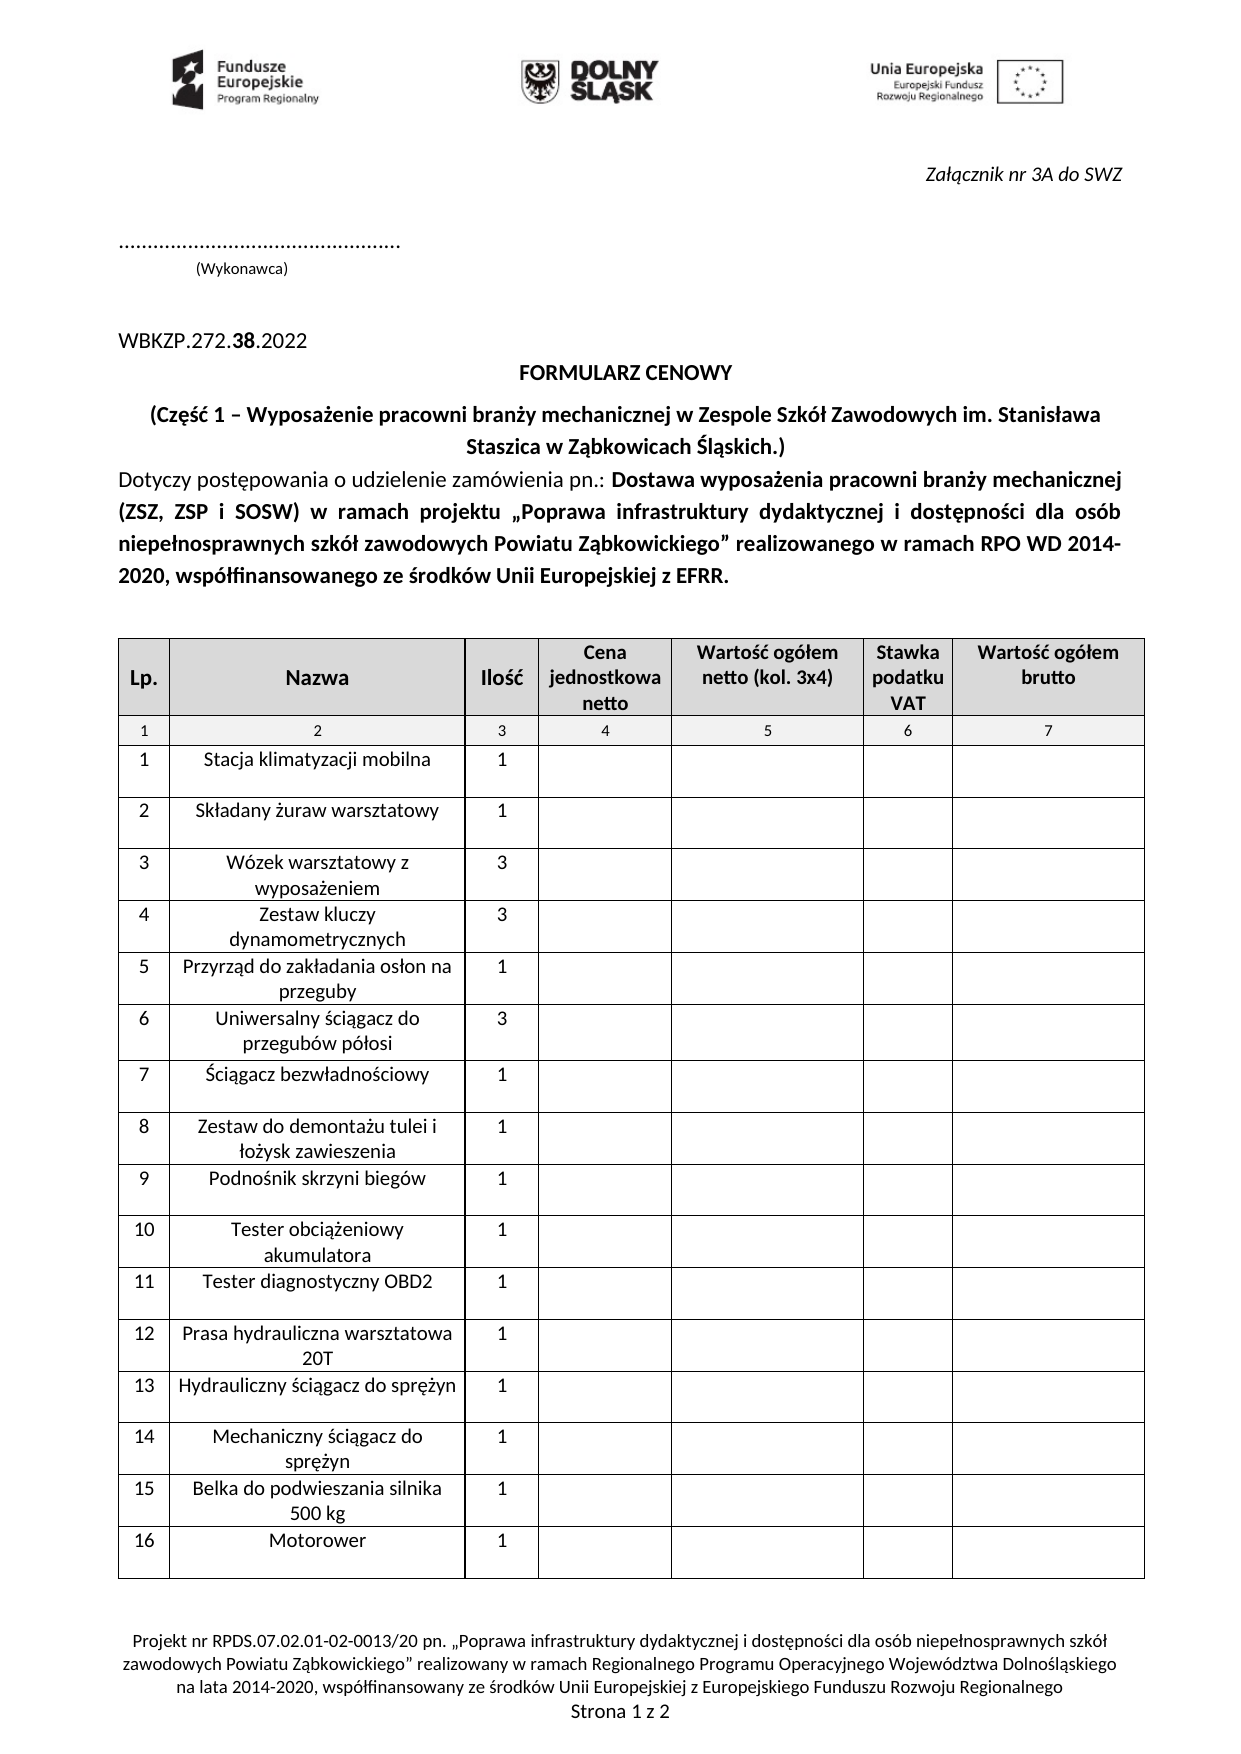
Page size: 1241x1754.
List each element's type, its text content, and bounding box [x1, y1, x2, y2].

table_cell 1 [466, 1216, 538, 1267]
table_cell 8 [119, 1113, 169, 1164]
table_cell [672, 1527, 863, 1578]
table_cell 1 [466, 1165, 538, 1215]
table_cell 1 [466, 1320, 538, 1371]
text ................................................. [118, 226, 1122, 254]
table_header Lp. [119, 639, 169, 715]
table_cell [672, 1268, 863, 1319]
table_cell 9 [119, 1165, 169, 1215]
table_cell 1 [466, 1527, 538, 1578]
table_cell [953, 1216, 1144, 1267]
table_cell [672, 901, 863, 952]
text (Część 1 – Wyposażenie pracowni branży mechanicznej w Zespole Szkół Zawodowych im. Stanisława Staszica w Ząbkowicach Śląskich.) [118, 400, 1133, 461]
text (Wykonawca) [118, 258, 1122, 278]
table_cell [864, 1268, 952, 1319]
table_cell 1 [466, 798, 538, 848]
table_cell 1 [466, 1061, 538, 1112]
table_header Stawka podatku VAT [864, 639, 952, 715]
table_cell 2 [170, 716, 464, 745]
table_cell 14 [119, 1423, 169, 1474]
table_cell 16 [119, 1527, 169, 1578]
table_cell [539, 1527, 671, 1578]
table_cell 2 [119, 798, 169, 848]
table_cell 3 [466, 716, 538, 745]
table_cell 4 [539, 716, 671, 745]
table_cell [539, 1061, 671, 1112]
table_cell Przyrząd do zakładania osłon na przeguby [170, 953, 464, 1004]
table_cell 3 [466, 849, 538, 900]
table_cell 5 [672, 716, 863, 745]
table_cell Podnośnik skrzyni biegów [170, 1165, 464, 1215]
table_cell Wózek warsztatowy z wyposażeniem [170, 849, 464, 900]
table_cell Motorower [170, 1527, 464, 1578]
table_cell 3 [466, 1005, 538, 1060]
table_cell [864, 1423, 952, 1474]
table_cell [953, 1372, 1144, 1422]
table_cell [672, 1005, 863, 1060]
table_cell [953, 1268, 1144, 1319]
table_header Ilość [466, 639, 538, 715]
table_cell [864, 1527, 952, 1578]
table_cell [864, 849, 952, 900]
table_cell [953, 1320, 1144, 1371]
table_cell [953, 1423, 1144, 1474]
table_cell [672, 1372, 863, 1422]
table_cell [672, 746, 863, 797]
table_cell [953, 798, 1144, 848]
table_cell [539, 1475, 671, 1526]
table_cell [953, 953, 1144, 1004]
text Załącznik nr 3A do SWZ [118, 161, 1122, 186]
table_cell 1 [119, 746, 169, 797]
table_cell [539, 901, 671, 952]
table_cell [672, 1113, 863, 1164]
table_cell 1 [466, 1113, 538, 1164]
text FORMULARZ CENOWY [118, 358, 1133, 386]
table_cell [864, 1113, 952, 1164]
table_cell [539, 1372, 671, 1422]
table_cell [672, 953, 863, 1004]
table_cell 5 [119, 953, 169, 1004]
table_cell [953, 746, 1144, 797]
table_cell [539, 798, 671, 848]
table_cell 1 [119, 716, 169, 745]
table_cell [953, 1061, 1144, 1112]
table_cell Mechaniczny ściągacz do sprężyn [170, 1423, 464, 1474]
table_cell [864, 1005, 952, 1060]
table_cell [864, 1216, 952, 1267]
table_cell [539, 849, 671, 900]
table_cell Ściągacz bezwładnościowy [170, 1061, 464, 1112]
table_header Cena jednostkowa netto [539, 639, 671, 715]
table_cell 1 [466, 746, 538, 797]
table_cell [953, 1113, 1144, 1164]
table_cell 15 [119, 1475, 169, 1526]
table_cell [672, 1061, 863, 1112]
table_cell [953, 1475, 1144, 1526]
table_cell 7 [953, 716, 1144, 745]
table_cell 11 [119, 1268, 169, 1319]
table_cell Tester obciążeniowy akumulatora [170, 1216, 464, 1267]
table_cell Stacja klimatyzacji mobilna [170, 746, 464, 797]
table_cell 3 [466, 901, 538, 952]
table_cell 13 [119, 1372, 169, 1422]
table_cell 1 [466, 1372, 538, 1422]
table_cell Zestaw kluczy dynamometrycznych [170, 901, 464, 952]
table_header Nazwa [170, 639, 464, 715]
table_cell [539, 1113, 671, 1164]
table_cell [672, 1320, 863, 1371]
table_cell [864, 746, 952, 797]
table_cell [953, 1165, 1144, 1215]
table_cell 1 [466, 1475, 538, 1526]
table_cell 7 [119, 1061, 169, 1112]
table_cell 10 [119, 1216, 169, 1267]
table_cell [539, 1268, 671, 1319]
table_cell [672, 1216, 863, 1267]
table_cell [953, 1005, 1144, 1060]
table_cell Zestaw do demontażu tulei i łożysk zawieszenia [170, 1113, 464, 1164]
table_cell [864, 1061, 952, 1112]
table_cell [539, 746, 671, 797]
table_cell [539, 1216, 671, 1267]
table_cell 1 [466, 1268, 538, 1319]
table_cell Uniwersalny ściągacz do przegubów półosi [170, 1005, 464, 1060]
table_cell 12 [119, 1320, 169, 1371]
table_cell 1 [466, 1423, 538, 1474]
table_cell [539, 1165, 671, 1215]
table_header Wartość ogółem netto (kol. 3x4) [672, 639, 863, 715]
table_header Wartość ogółem brutto [953, 639, 1144, 715]
table_cell [864, 798, 952, 848]
table_cell [672, 1475, 863, 1526]
table_cell 6 [119, 1005, 169, 1060]
table_cell [539, 953, 671, 1004]
table_cell Składany żuraw warsztatowy [170, 798, 464, 848]
table_cell [864, 1320, 952, 1371]
picture [116, 2, 1121, 156]
table_cell [672, 849, 863, 900]
table_cell 4 [119, 901, 169, 952]
table_cell [539, 1423, 671, 1474]
table_cell Prasa hydrauliczna warsztatowa 20T [170, 1320, 464, 1371]
table_cell [864, 1475, 952, 1526]
table_cell [953, 901, 1144, 952]
table_cell [953, 1527, 1144, 1578]
table_cell [672, 798, 863, 848]
table_cell Hydrauliczny ściągacz do sprężyn [170, 1372, 464, 1422]
table_cell [672, 1165, 863, 1215]
table_cell [539, 1320, 671, 1371]
table_cell [864, 1165, 952, 1215]
text Dotyczy postępowania o udzielenie zamówienia pn.: Dostawa wyposażenia pracowni branży mechanicznej (ZSZ, ZSP i SOSW) w ramach projektu „Poprawa infrastruktury dydaktycznej i dostępności dla osób niepełnosprawnych szkół zawodowych Powiatu Ząbkowickiego” realizowanego w ramach RPO WD 2014-2020, współfinansowanego ze środków Unii Europejskiej z EFRR. [118, 465, 1122, 589]
text WBKZP.272.38.2022 [118, 326, 1122, 354]
table_cell [953, 849, 1144, 900]
table_cell Tester diagnostyczny OBD2 [170, 1268, 464, 1319]
table_cell [539, 1005, 671, 1060]
table_cell [672, 1423, 863, 1474]
table_cell 3 [119, 849, 169, 900]
table_cell [864, 901, 952, 952]
table_cell 6 [864, 716, 952, 745]
table_cell [864, 1372, 952, 1422]
table_cell [864, 953, 952, 1004]
table_cell 1 [466, 953, 538, 1004]
table_cell Belka do podwieszania silnika 500 kg [170, 1475, 464, 1526]
